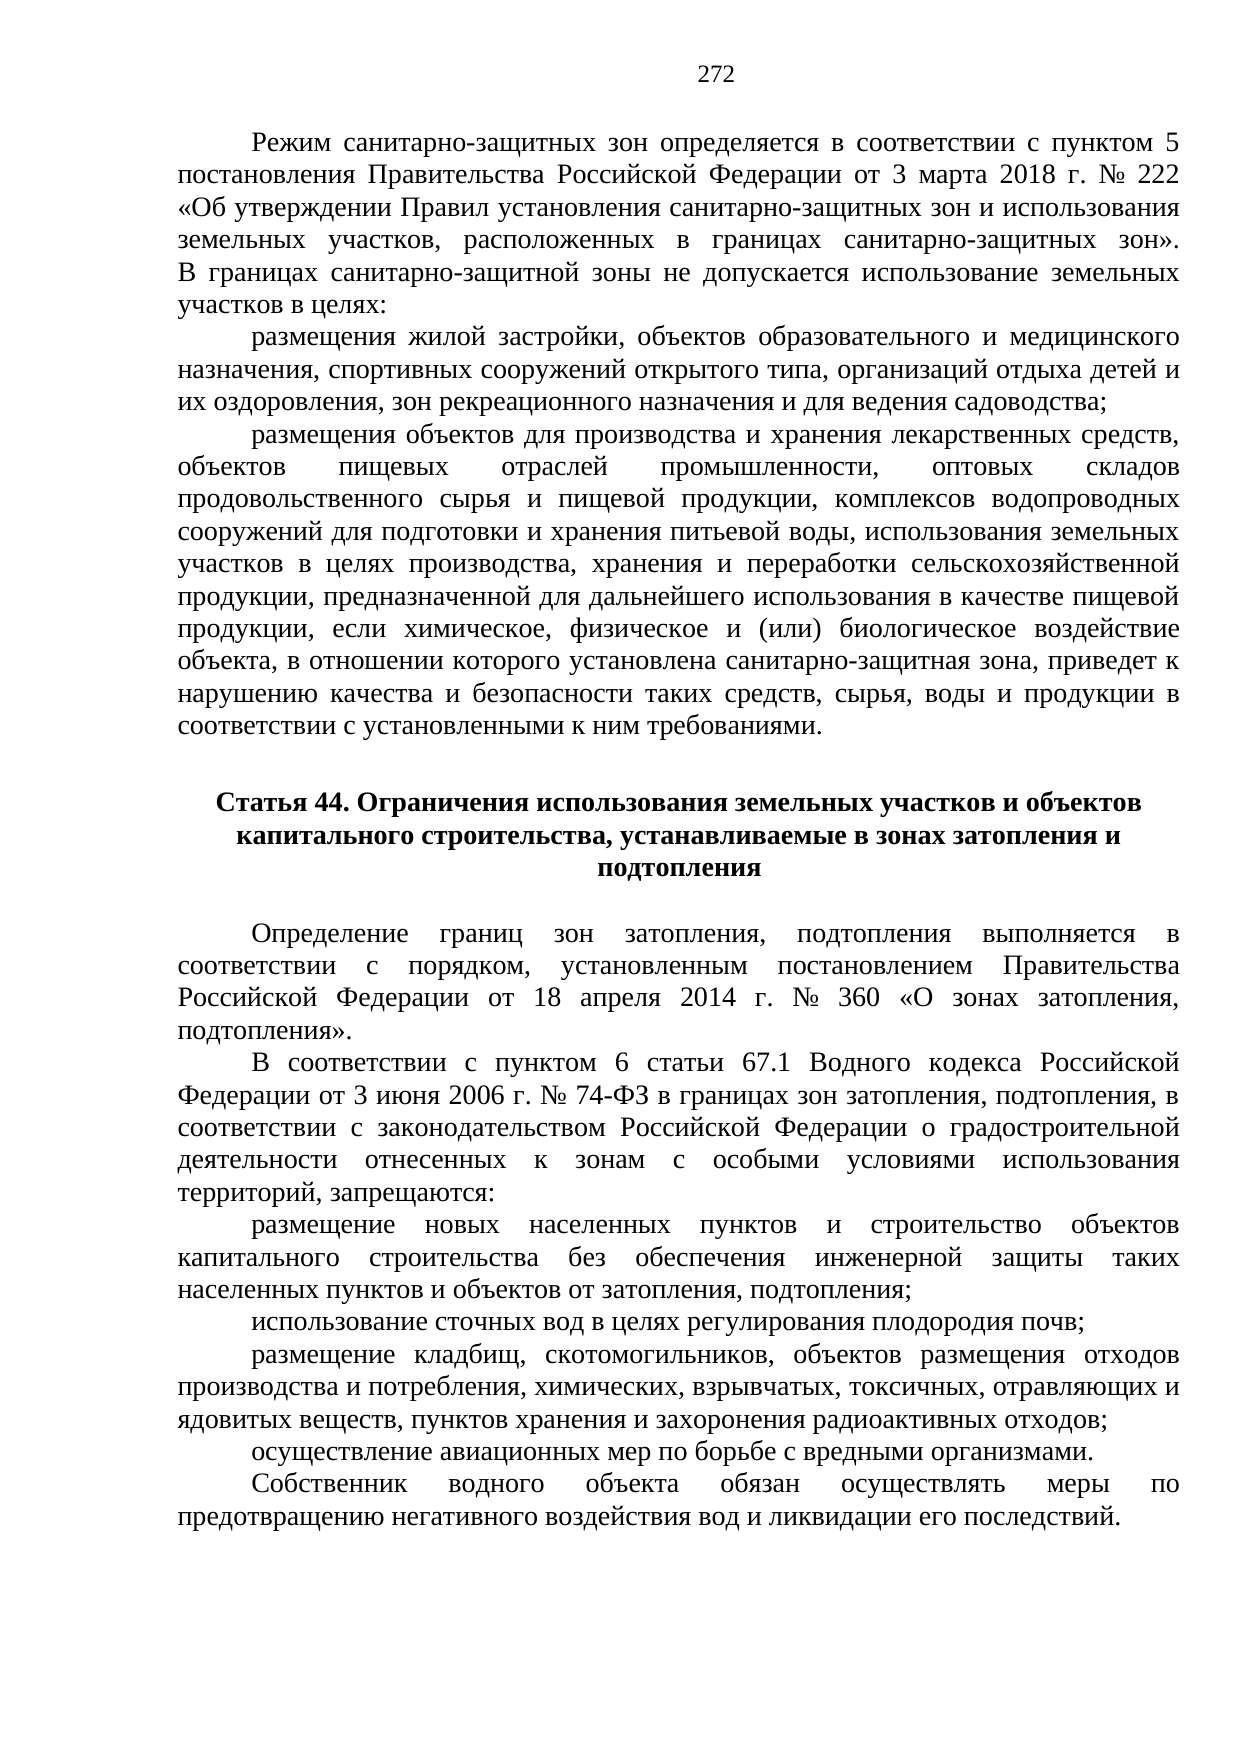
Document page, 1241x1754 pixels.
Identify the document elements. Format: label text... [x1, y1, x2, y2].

text использование сточных вод в целях регулирования плодородия почв; [177, 1304, 1181, 1337]
text размещения объектов для производства и хранения лекарственных средств, объектов пищевых отраслей промышленности, оптовых складов продовольственного сырья и пищевой продукции, комплексов водопроводных сооружений для подготовки и хранения питьевой воды, использования земельных участков в целях производства, хранения и переработки сельскохозяйственной продукции, предназначенной для дальнейшего использования в качестве пищевой продукции, если химическое, физическое и (или) биологическое воздействие объекта, в отношении которого установлена санитарно-защитная зона, приведет к нарушению качества и безопасности таких средств, сырья, воды и продукции в соответствии с установленными к ним требованиями. [177, 417, 1181, 741]
text В соответствии с пунктом 6 статьи 67.1 Водного кодекса Российской Федерации от 3 июня 2006 г. № 74-ФЗ в границах зон затопления, подтопления, в соответствии с законодательством Российской Федерации о градостроительной деятельности отнесенных к зонам с особыми условиями использования территорий, запрещаются: [177, 1045, 1181, 1207]
text осуществление авиационных мер по борьбе с вредными организмами. [177, 1434, 1181, 1466]
text Определение границ зон затопления, подтопления выполняется в соответствии с порядком, установленным постановлением Правительства Российской Федерации от 18 апреля 2014 г. № 360 «О зонах затопления, подтопления». [177, 916, 1181, 1045]
text размещение новых населенных пунктов и строительство объектов капитального строительства без обеспечения инженерной защиты таких населенных пунктов и объектов от затопления, подтопления; [177, 1207, 1181, 1304]
text размещения жилой застройки, объектов образовательного и медицинского назначения, спортивных сооружений открытого типа, организаций отдыха детей и их оздоровления, зон рекреационного назначения и для ведения садоводства; [177, 319, 1181, 417]
subtitle Статья 44. Ограничения использования земельных участков и объектов капитального строительства, устанавливаемые в зонах затопления и подтопления [177, 786, 1181, 883]
text Режим санитарно-защитных зон определяется в соответствии с пунктом 5 постановления Правительства Российской Федерации от 3 марта 2018 г. № 222 «Об утверждении Правил установления санитарно-защитных зон и использования земельных участков, расположенных в границах санитарно-защитных зон». В границах санитарно-защитной зоны не допускается использование земельных участков в целях: [177, 125, 1181, 319]
text Собственник водного объекта обязан осуществлять меры по предотвращению негативного воздействия вод и ликвидации его последствий. [177, 1466, 1181, 1531]
text размещение кладбищ, скотомогильников, объектов размещения отходов производства и потребления, химических, взрывчатых, токсичных, отравляющих и ядовитых веществ, пунктов хранения и захоронения радиоактивных отходов; [177, 1337, 1181, 1434]
